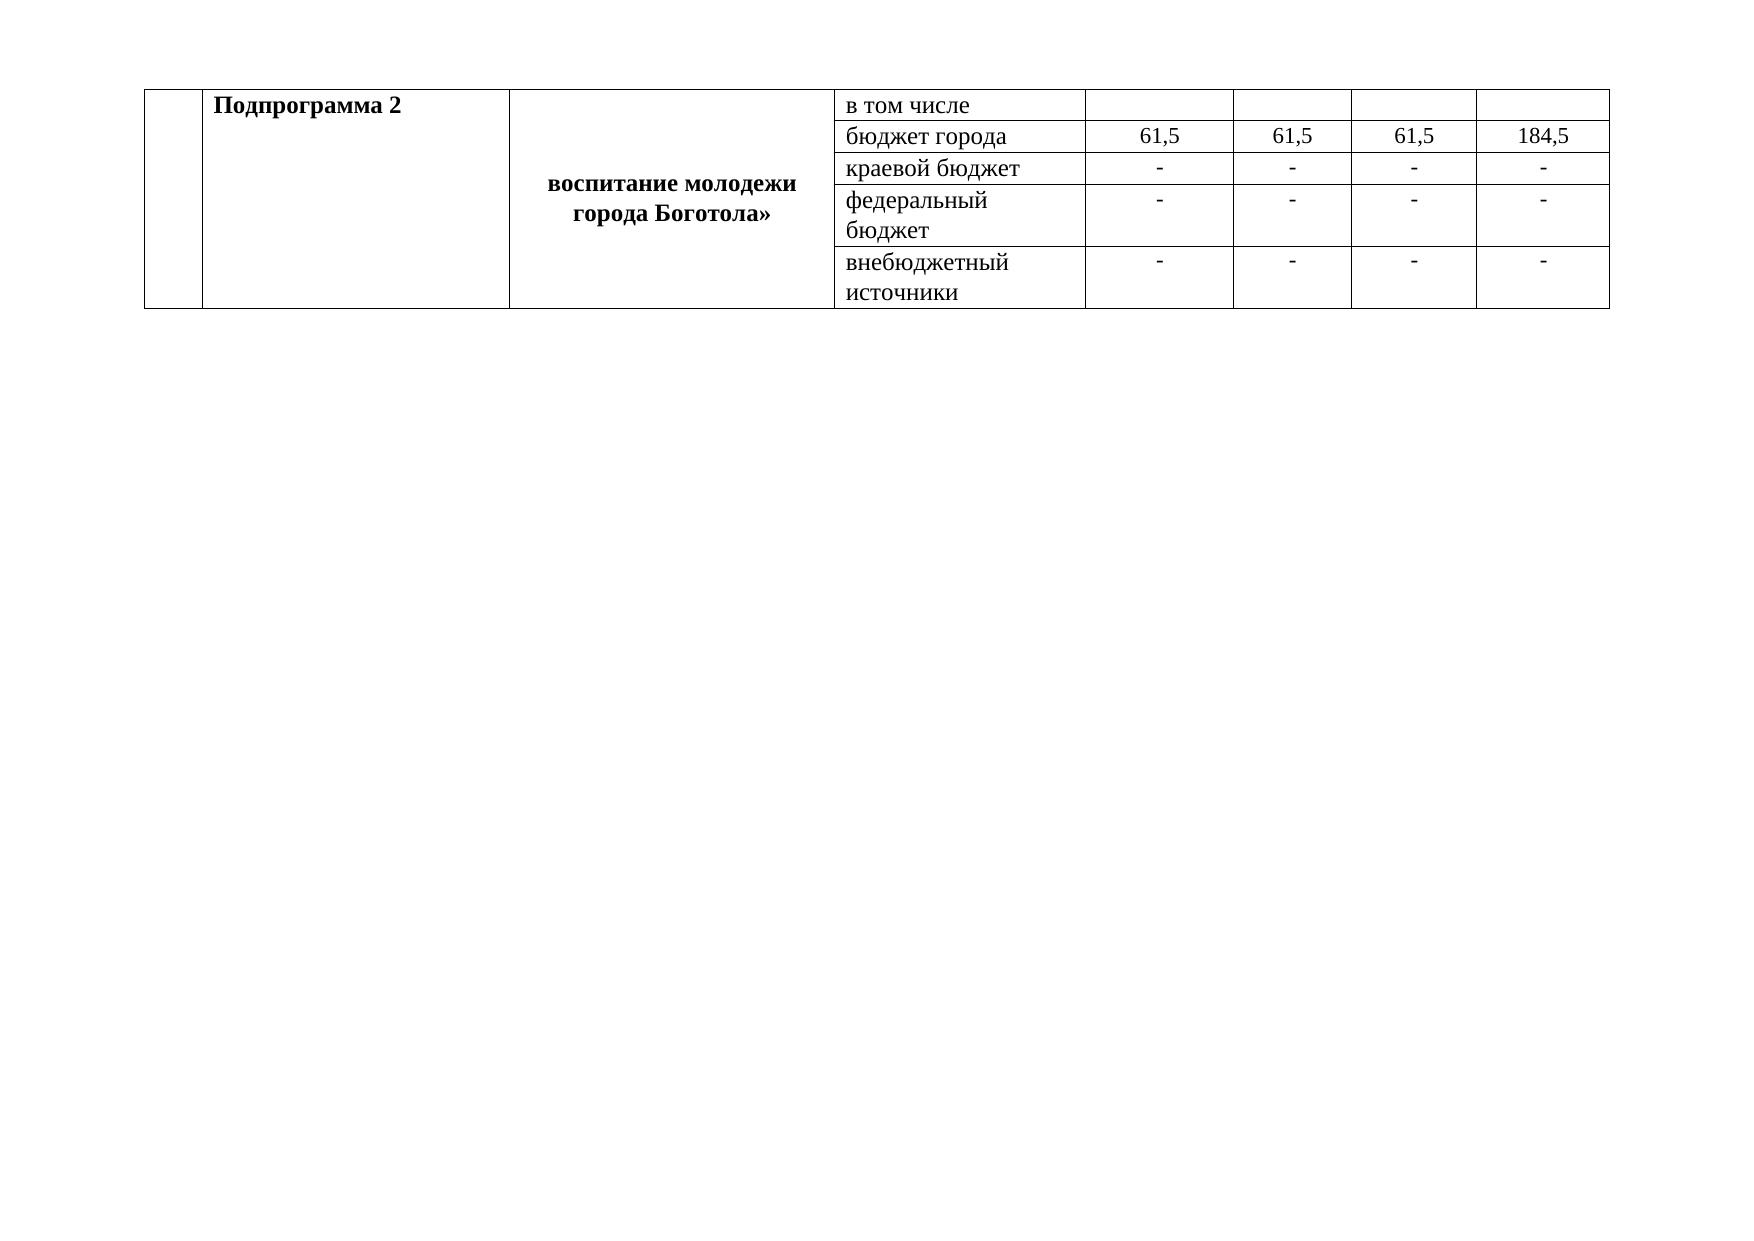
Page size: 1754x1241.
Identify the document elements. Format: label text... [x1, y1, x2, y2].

table_cell бюджет города [835, 121, 1085, 152]
table_cell [1477, 90, 1609, 120]
table_cell - [1477, 153, 1609, 184]
table_cell - [1234, 153, 1351, 184]
table_cell 61,5 [1234, 121, 1351, 152]
table_cell - [1086, 247, 1233, 307]
table_cell Подпрограмма 2 [203, 90, 509, 307]
table_cell [1234, 90, 1351, 120]
table_cell - [1352, 153, 1476, 184]
table_cell федеральный бюджет [835, 185, 1085, 246]
table_cell краевой бюджет [835, 153, 1085, 184]
table_cell - [1086, 153, 1233, 184]
table_cell в том числе [835, 90, 1085, 120]
table_cell [1352, 90, 1476, 120]
table_cell 61,5 [1086, 121, 1233, 152]
table_cell [1086, 90, 1233, 120]
table_cell 61,5 [1352, 121, 1476, 152]
table_cell 184,5 [1477, 121, 1609, 152]
table_cell - [1477, 247, 1609, 307]
table_cell - [1234, 185, 1351, 246]
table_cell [510, 90, 834, 307]
table_cell внебюджетный источники [835, 247, 1085, 307]
table_cell - [1477, 185, 1609, 246]
table_cell - [1352, 185, 1476, 246]
table_cell - [1234, 247, 1351, 307]
table_cell - [1086, 185, 1233, 246]
table_cell 3 [145, 90, 202, 307]
table_cell - [1352, 247, 1476, 307]
